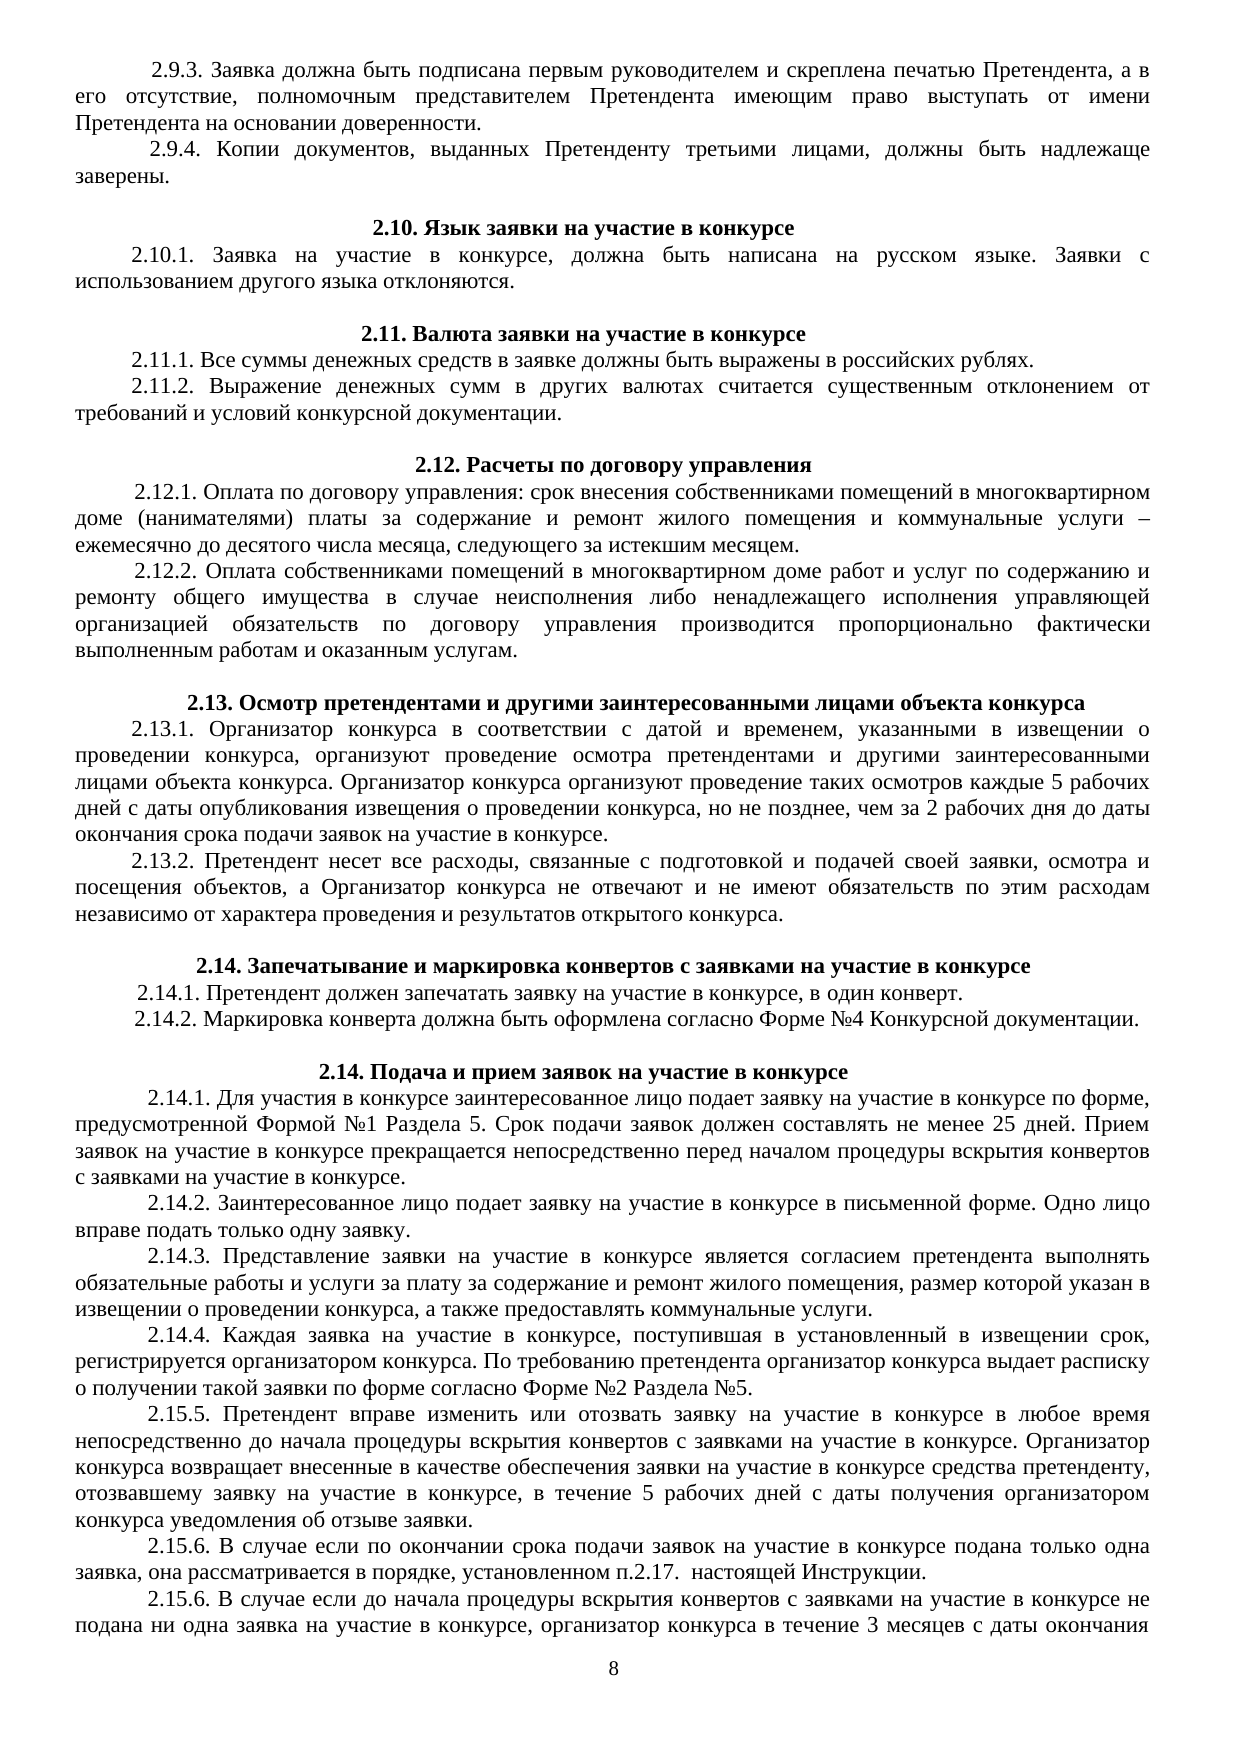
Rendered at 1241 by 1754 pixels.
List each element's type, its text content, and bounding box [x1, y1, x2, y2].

text 2.9.3. Заявка должна быть подписана первым руководителем и скреплена печатью Претендента, а в его отсутствие, полномочным представителем Претендента имеющим право выступать от имени Претендента на основании доверенности. [75, 56, 1152, 135]
text 2.12.2. Оплата собственниками помещений в многоквартирном доме работ и услуг по содержанию и ремонту общего имущества в случае неисполнения либо ненадлежащего исполнения управляющей организацией обязательств по договору управления производится пропорционально фактически выполненным работам и оказанным услугам. [75, 557, 1152, 662]
text 2.9.4. Копии документов, выданных Претенденту третьими лицами, должны быть надлежаще заверены. [75, 135, 1152, 188]
text 2.13.1. Организатор конкурса в соответствии с датой и временем, указанными в извещении о проведении конкурса, организуют проведение осмотра претендентами и другими заинтересованными лицами объекта конкурса. Организатор конкурса организуют проведение таких осмотров каждые 5 рабочих дней с даты опубликования извещения о проведении конкурса, но не позднее, чем за 2 рабочих дня до даты окончания срока подачи заявок на участие в конкурсе. [75, 715, 1152, 847]
text 2.14.2. Маркировка конверта должна быть оформлена согласно Форме №4 Конкурсной документации. [75, 1005, 1152, 1031]
text 2.14.1. Для участия в конкурсе заинтересованное лицо подает заявку на участие в конкурсе по форме, предусмотренной Формой №1 Раздела 5. Срок подачи заявок должен составлять не менее 25 дней. Прием заявок на участие в конкурсе прекращается непосредственно перед началом процедуры вскрытия конвертов с заявками на участие в конкурсе. [75, 1084, 1152, 1189]
text 2.10.1. Заявка на участие в конкурсе, должна быть написана на русском языке. Заявки с использованием другого языка отклоняются. [75, 241, 1152, 293]
text 2.14. Запечатывание и маркировка конвертов с заявками на участие в конкурсе [75, 952, 1152, 979]
text 2.12.1. Оплата по договору управления: срок внесения собственниками помещений в многоквартирном доме (нанимателями) платы за содержание и ремонт жилого помещения и коммунальные услуги – ежемесячно до десятого числа месяца, следующего за истекшим месяцем. [75, 478, 1152, 557]
text 2.11.1. Все суммы денежных средств в заявке должны быть выражены в российских рублях. [75, 346, 1152, 372]
text 2.14.4. Каждая заявка на участие в конкурсе, поступившая в установленный в извещении срок, регистрируется организатором конкурса. По требованию претендента организатор конкурса выдает расписку о получении такой заявки по форме согласно Форме №2 Раздела №5. [75, 1321, 1152, 1400]
subtitle 2.10. Язык заявки на участие в конкурсе [15, 214, 1152, 241]
text 2.12. Расчеты по договору управления [75, 452, 1152, 478]
text 2.13.2. Претендент несет все расходы, связанные с подготовкой и подачей своей заявки, осмотра и посещения объектов, а Организатор конкурса не отвечают и не имеют обязательств по этим расходам независимо от характера проведения и результатов открытого конкурса. [75, 847, 1152, 926]
text 2.14.1. Претендент должен запечатать заявку на участие в конкурсе, в один конверт. [75, 979, 1152, 1005]
text 2.11.2. Выражение денежных сумм в других валютах считается существенным отклонением от требований и условий конкурсной документации. [75, 372, 1152, 425]
text 2.15.6. В случае если по окончании срока подачи заявок на участие в конкурсе подана только одна заявка, она рассматривается в порядке, установленном п.2.17. настоящей Инструкции. [75, 1532, 1152, 1585]
text 2.13. Осмотр претендентами и другими заинтересованными лицами объекта конкурса [0, 689, 1152, 715]
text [75, 1585, 1152, 1637]
text 2.15.5. Претендент вправе изменить или отозвать заявку на участие в конкурсе в любое время непосредственно до начала процедуры вскрытия конвертов с заявками на участие в конкурсе. Организатор конкурса возвращает внесенные в качестве обеспечения заявки на участие в конкурсе средства претенденту, отозвавшему заявку на участие в конкурсе, в течение 5 рабочих дней с даты получения организатором конкурса уведомления об отзыве заявки. [75, 1400, 1152, 1532]
subtitle 2.11. Валюта заявки на участие в конкурсе [15, 320, 1152, 346]
subtitle 2.14. Подача и прием заявок на участие в конкурсе [15, 1058, 1152, 1084]
text 2.14.2. Заинтересованное лицо подает заявку на участие в конкурсе в письменной форме. Одно лицо вправе подать только одну заявку. [75, 1189, 1152, 1242]
text 2.14.3. Представление заявки на участие в конкурсе является согласием претендента выполнять обязательные работы и услуги за плату за содержание и ремонт жилого помещения, размер которой указан в извещении о проведении конкурса, а также предоставлять коммунальные услуги. [75, 1242, 1152, 1321]
